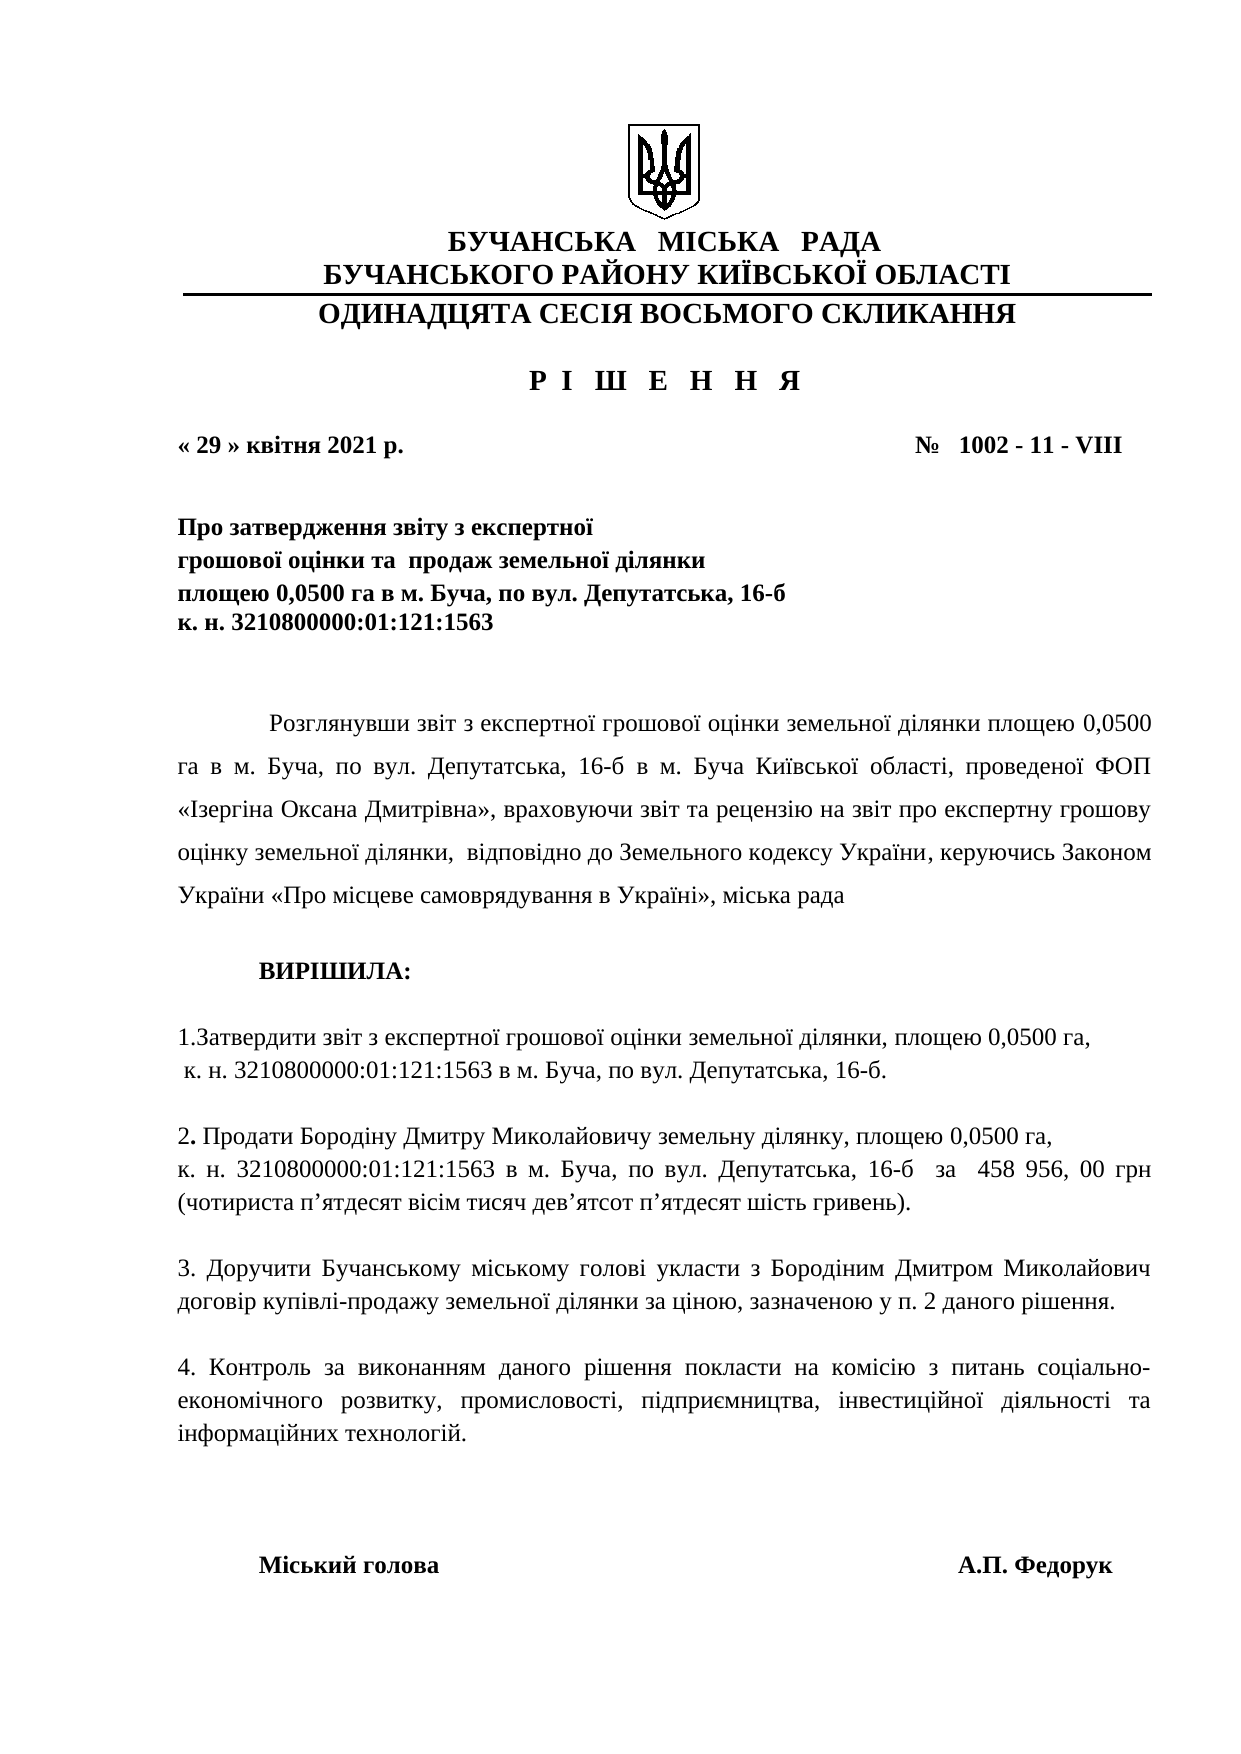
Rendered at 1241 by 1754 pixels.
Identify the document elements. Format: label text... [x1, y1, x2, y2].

text к. н. 3210800000:01:121:1563 в м. Буча, по вул. Депутатська, 16-б за 458 956, 00 грн (чотириста п’ятдесят вісім тисяч дев’ятсот п’ятдесят шість гривень). [177, 1154, 1152, 1216]
text 1.Затвердити звіт з експертної грошової оцінки земельної ділянки, площею 0,0500 га, [177, 1022, 1152, 1051]
text Про затвердження звіту з експертної [177, 512, 1152, 541]
text « 29 » квітня 2021 р. № 1002 - 11 - VІІІ [177, 430, 1152, 459]
text 2. Продати Бородіну Дмитру Миколайовичу земельну ділянку, площею 0,0500 га, [177, 1121, 1152, 1150]
text к. н. 3210800000:01:121:1563 в м. Буча, по вул. Депутатська, 16-б. [177, 1055, 1152, 1084]
text ОДИНАДЦЯТА СЕСІЯ ВОСЬМОГО СКЛИКАННЯ [177, 296, 1152, 330]
text Міський голова А.П. Федорук [177, 1551, 1152, 1579]
text грошової оцінки та продаж земельної ділянки [177, 545, 1152, 574]
text 3. Доручити Бучанському міському голові укласти з Бородіним Дмитром Миколайович договір купівлі-продажу земельної ділянки за ціною, зазначеною у п. 2 даного рішення. [177, 1253, 1152, 1315]
text Р І Ш Е Н Н Я [177, 363, 1152, 397]
text к. н. 3210800000:01:121:1563 [177, 607, 1152, 636]
text площею 0,0500 га в м. Буча, по вул. Депутатська, 16-б [177, 578, 1152, 607]
text БУЧАНСЬКОГО РАЙОНУ КИЇВСЬКОЇ ОБЛАСТІ [183, 257, 1152, 293]
text БУЧАНСЬКА МІСЬКА РАДА [177, 224, 1152, 257]
text 4. Контроль за виконанням даного рішення покласти на комісію з питань соціально-економічного розвитку, промисловості, підприємництва, інвестиційної діяльності та інформаційних технологій. [177, 1352, 1152, 1447]
text Розглянувши звіт з експертної грошової оцінки земельної ділянки площею 0,0500 га в м. Буча, по вул. Депутатська, 16-б в м. Буча Київської області, проведеної ФОП «Ізергіна Оксана Дмитрівна», враховуючи звіт та рецензію на звіт про експертну грошову оцінку земельної ділянки, відповідно до Земельного кодексу України, керуючись Законом України «Про місцеве самоврядування в Україні», міська рада [177, 708, 1152, 909]
text ВИРІШИЛА: [177, 956, 1152, 985]
